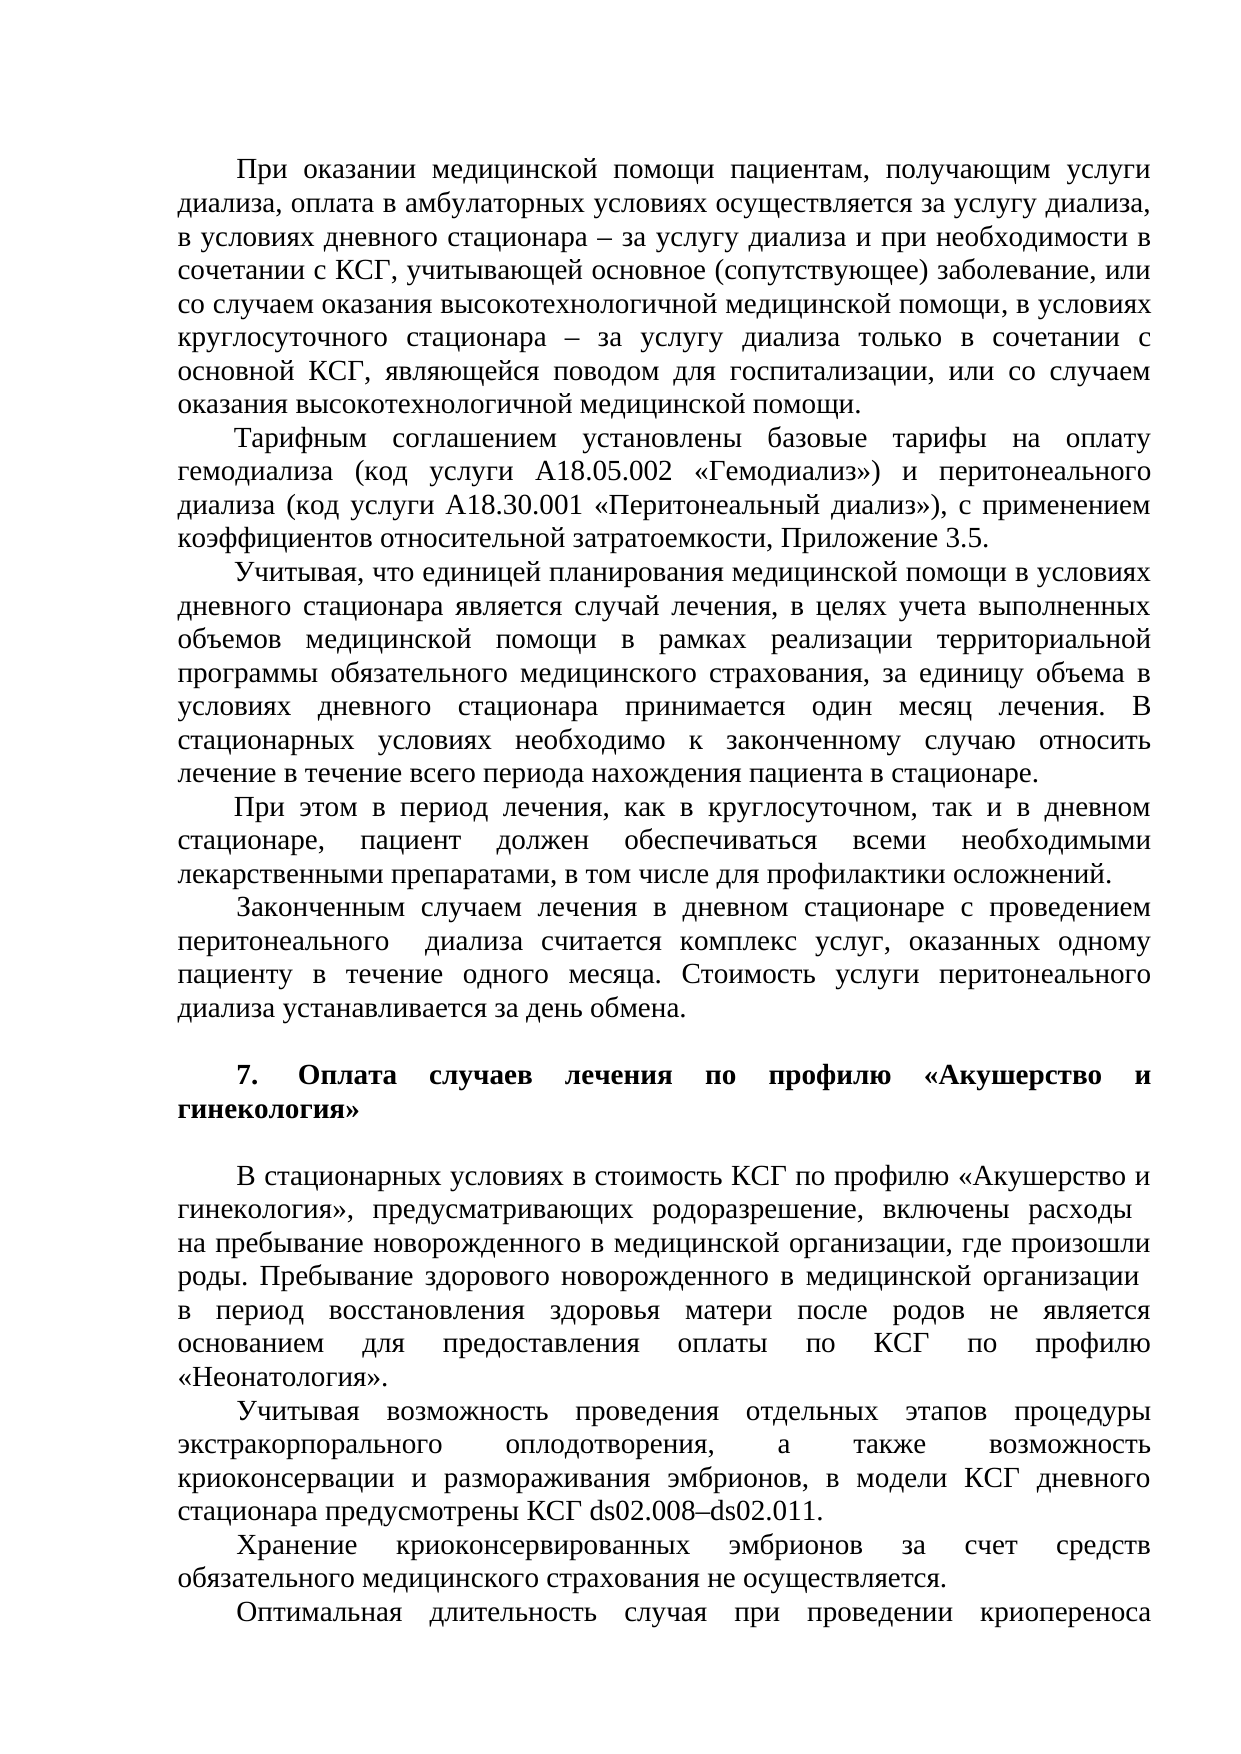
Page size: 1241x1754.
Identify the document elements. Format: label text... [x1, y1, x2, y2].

text 7. Оплата случаев лечения по профилю «Акушерство и гинекология» [177, 1057, 1152, 1124]
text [177, 1594, 1152, 1627]
text Учитывая, что единицей планирования медицинской помощи в условиях дневного стационара является случай лечения, в целях учета выполненных объемов медицинской помощи в рамках реализации территориальной программы обязательного медицинского страхования, за единицу объема в условиях дневного стационара принимается один месяц лечения. В стационарных условиях необходимо к законченному случаю относить лечение в течение всего периода нахождения пациента в стационаре. [177, 554, 1152, 789]
text При оказании медицинской помощи пациентам, получающим услуги диализа, оплата в амбулаторных условиях осуществляется за услугу диализа, в условиях дневного стационара – за услугу диализа и при необходимости в сочетании с КСГ, учитывающей основное (сопутствующее) заболевание, или со случаем оказания высокотехнологичной медицинской помощи, в условиях круглосуточного стационара – за услугу диализа только в сочетании с основной КСГ, являющейся поводом для госпитализации, или со случаем оказания высокотехнологичной медицинской помощи. [177, 152, 1152, 420]
text При этом в период лечения, как в круглосуточном, так и в дневном стационаре, пациент должен обеспечиваться всеми необходимыми лекарственными препаратами, в том числе для профилактики осложнений. [177, 789, 1152, 889]
text Законченным случаем лечения в дневном стационаре с проведением перитонеального диализа считается комплекс услуг, оказанных одному пациенту в течение одного месяца. Стоимость услуги перитонеального диализа устанавливается за день обмена. [177, 889, 1152, 1024]
text Учитывая возможность проведения отдельных этапов процедуры экстракорпорального оплодотворения, а также возможность криоконсервации и размораживания эмбрионов, в модели КСГ дневного стационара предусмотрены КСГ ds02.008–ds02.011. [177, 1393, 1152, 1527]
text Хранение криоконсервированных эмбрионов за счет средств обязательного медицинского страхования не осуществляется. [177, 1527, 1152, 1594]
text В стационарных условиях в стоимость КСГ по профилю «Акушерство и гинекология», предусматривающих родоразрешение, включены расходы на пребывание новорожденного в медицинской организации, где произошли роды. Пребывание здорового новорожденного в медицинской организации в период восстановления здоровья матери после родов не является основанием для предоставления оплаты по КСГ по профилю «Неонатология». [177, 1158, 1152, 1393]
text Тарифным соглашением установлены базовые тарифы на оплату гемодиализа (код услуги А18.05.002 «Гемодиализ») и перитонеального диализа (код услуги А18.30.001 «Перитонеальный диализ»), с применением коэффициентов относительной затратоемкости, Приложение 3.5. [177, 420, 1152, 554]
